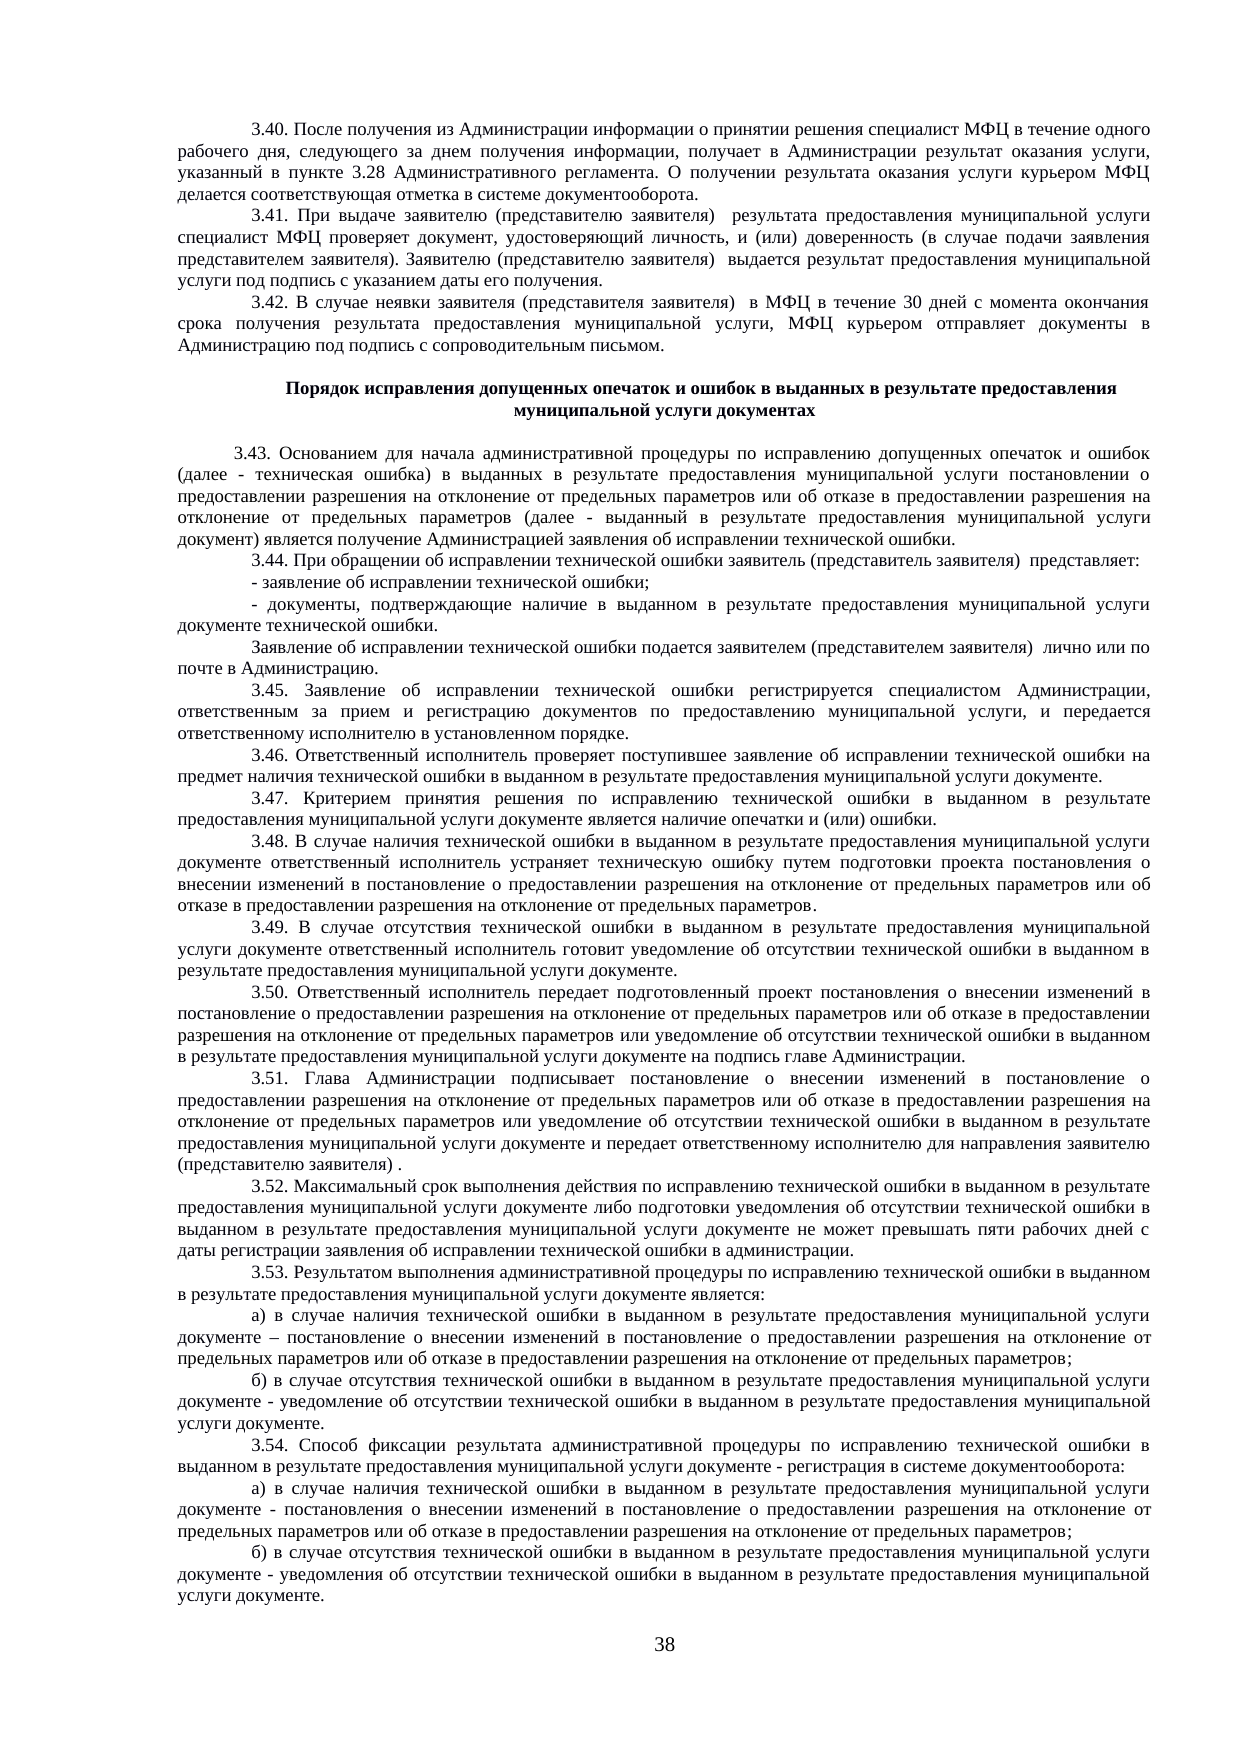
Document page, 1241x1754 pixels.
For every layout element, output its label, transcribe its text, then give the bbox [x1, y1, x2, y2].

text 3.53. Результатом выполнения административной процедуры по исправлению технической ошибки в выданном в результате предоставления муниципальной услуги документе является: [177, 1261, 1152, 1304]
text 3.51. Глава Администрации подписывает постановление о внесении изменений в постановление о предоставлении разрешения на отклонение от предельных параметров или об отказе в предоставлении разрешения на отклонение от предельных параметров или уведомление об отсутствии технической ошибки в выданном в результате предоставления муниципальной услуги документе и передает ответственному исполнителю для направления заявителю (представителю заявителя) . [177, 1067, 1152, 1175]
text б) в случае отсутствия технической ошибки в выданном в результате предоставления муниципальной услуги документе - уведомления об отсутствии технической ошибки в выданном в результате предоставления муниципальной услуги документе. [177, 1541, 1152, 1606]
text 3.48. В случае наличия технической ошибки в выданном в результате предоставления муниципальной услуги документе ответственный исполнитель устраняет техническую ошибку путем подготовки проекта постановления о внесении изменений в постановление о предоставлении разрешения на отклонение от предельных параметров или об отказе в предоставлении разрешения на отклонение от предельных параметров. [177, 830, 1152, 916]
text 3.41. При выдаче заявителю (представителю заявителя) результата предоставления муниципальной услуги специалист МФЦ проверяет документ, удостоверяющий личность, и (или) доверенность (в случае подачи заявления представителем заявителя). Заявителю (представителю заявителя) выдается результат предоставления муниципальной услуги под подпись с указанием даты его получения. [177, 204, 1152, 291]
text 3.44. При обращении об исправлении технической ошибки заявитель (представитель заявителя) представляет: [177, 549, 1152, 571]
text 3.52. Максимальный срок выполнения действия по исправлению технической ошибки в выданном в результате предоставления муниципальной услуги документе либо подготовки уведомления об отсутствии технической ошибки в выданном в результате предоставления муниципальной услуги документе не может превышать пяти рабочих дней с даты регистрации заявления об исправлении технической ошибки в администрации. [177, 1175, 1152, 1261]
text 3.43. Основанием для начала административной процедуры по исправлению допущенных опечаток и ошибок (далее - техническая ошибка) в выданных в результате предоставления муниципальной услуги постановлении о предоставлении разрешения на отклонение от предельных параметров или об отказе в предоставлении разрешения на отклонение от предельных параметров (далее - выданный в результате предоставления муниципальной услуги документ) является получение Администрацией заявления об исправлении технической ошибки. [177, 442, 1152, 549]
text а) в случае наличия технической ошибки в выданном в результате предоставления муниципальной услуги документе – постановление о внесении изменений в постановление о предоставлении разрешения на отклонение от предельных параметров или об отказе в предоставлении разрешения на отклонение от предельных параметров; [177, 1304, 1152, 1369]
text Заявление об исправлении технической ошибки подается заявителем (представителем заявителя) лично или по почте в Администрацию. [177, 636, 1152, 679]
text 3.50. Ответственный исполнитель передает подготовленный проект постановления о внесении изменений в постановление о предоставлении разрешения на отклонение от предельных параметров или об отказе в предоставлении разрешения на отклонение от предельных параметров или уведомление об отсутствии технической ошибки в выданном в результате предоставления муниципальной услуги документе на подпись главе Администрации. [177, 981, 1152, 1067]
text 3.54. Способ фиксации результата административной процедуры по исправлению технической ошибки в выданном в результате предоставления муниципальной услуги документе - регистрация в системе документооборота: [177, 1433, 1152, 1477]
text 3.40. После получения из Администрации информации о принятии решения специалист МФЦ в течение одного рабочего дня, следующего за днем получения информации, получает в Администрации результат оказания услуги, указанный в пункте 3.28 Административного регламента. О получении результата оказания услуги курьером МФЦ делается соответствующая отметка в системе документооборота. [177, 118, 1152, 204]
text а) в случае наличия технической ошибки в выданном в результате предоставления муниципальной услуги документе - постановления о внесении изменений в постановление о предоставлении разрешения на отклонение от предельных параметров или об отказе в предоставлении разрешения на отклонение от предельных параметров; [177, 1477, 1152, 1541]
text Порядок исправления допущенных опечаток и ошибок в выданных в результате предоставления муниципальной услуги документах [177, 377, 1152, 420]
text 3.45. Заявление об исправлении технической ошибки регистрируется специалистом Администрации, ответственным за прием и регистрацию документов по предоставлению муниципальной услуги, и передается ответственному исполнителю в установленном порядке. [177, 679, 1152, 743]
text - документы, подтверждающие наличие в выданном в результате предоставления муниципальной услуги документе технической ошибки. [177, 592, 1152, 636]
text 3.47. Критерием принятия решения по исправлению технической ошибки в выданном в результате предоставления муниципальной услуги документе является наличие опечатки и (или) ошибки. [177, 787, 1152, 830]
text б) в случае отсутствия технической ошибки в выданном в результате предоставления муниципальной услуги документе - уведомление об отсутствии технической ошибки в выданном в результате предоставления муниципальной услуги документе. [177, 1369, 1152, 1433]
text - заявление об исправлении технической ошибки; [177, 571, 1152, 592]
text 3.42. В случае неявки заявителя (представителя заявителя) в МФЦ в течение 30 дней с момента окончания срока получения результата предоставления муниципальной услуги, МФЦ курьером отправляет документы в Администрацию под подпись с сопроводительным письмом. [177, 291, 1152, 355]
text 3.49. В случае отсутствия технической ошибки в выданном в результате предоставления муниципальной услуги документе ответственный исполнитель готовит уведомление об отсутствии технической ошибки в выданном в результате предоставления муниципальной услуги документе. [177, 916, 1152, 981]
text 3.46. Ответственный исполнитель проверяет поступившее заявление об исправлении технической ошибки на предмет наличия технической ошибки в выданном в результате предоставления муниципальной услуги документе. [177, 743, 1152, 787]
